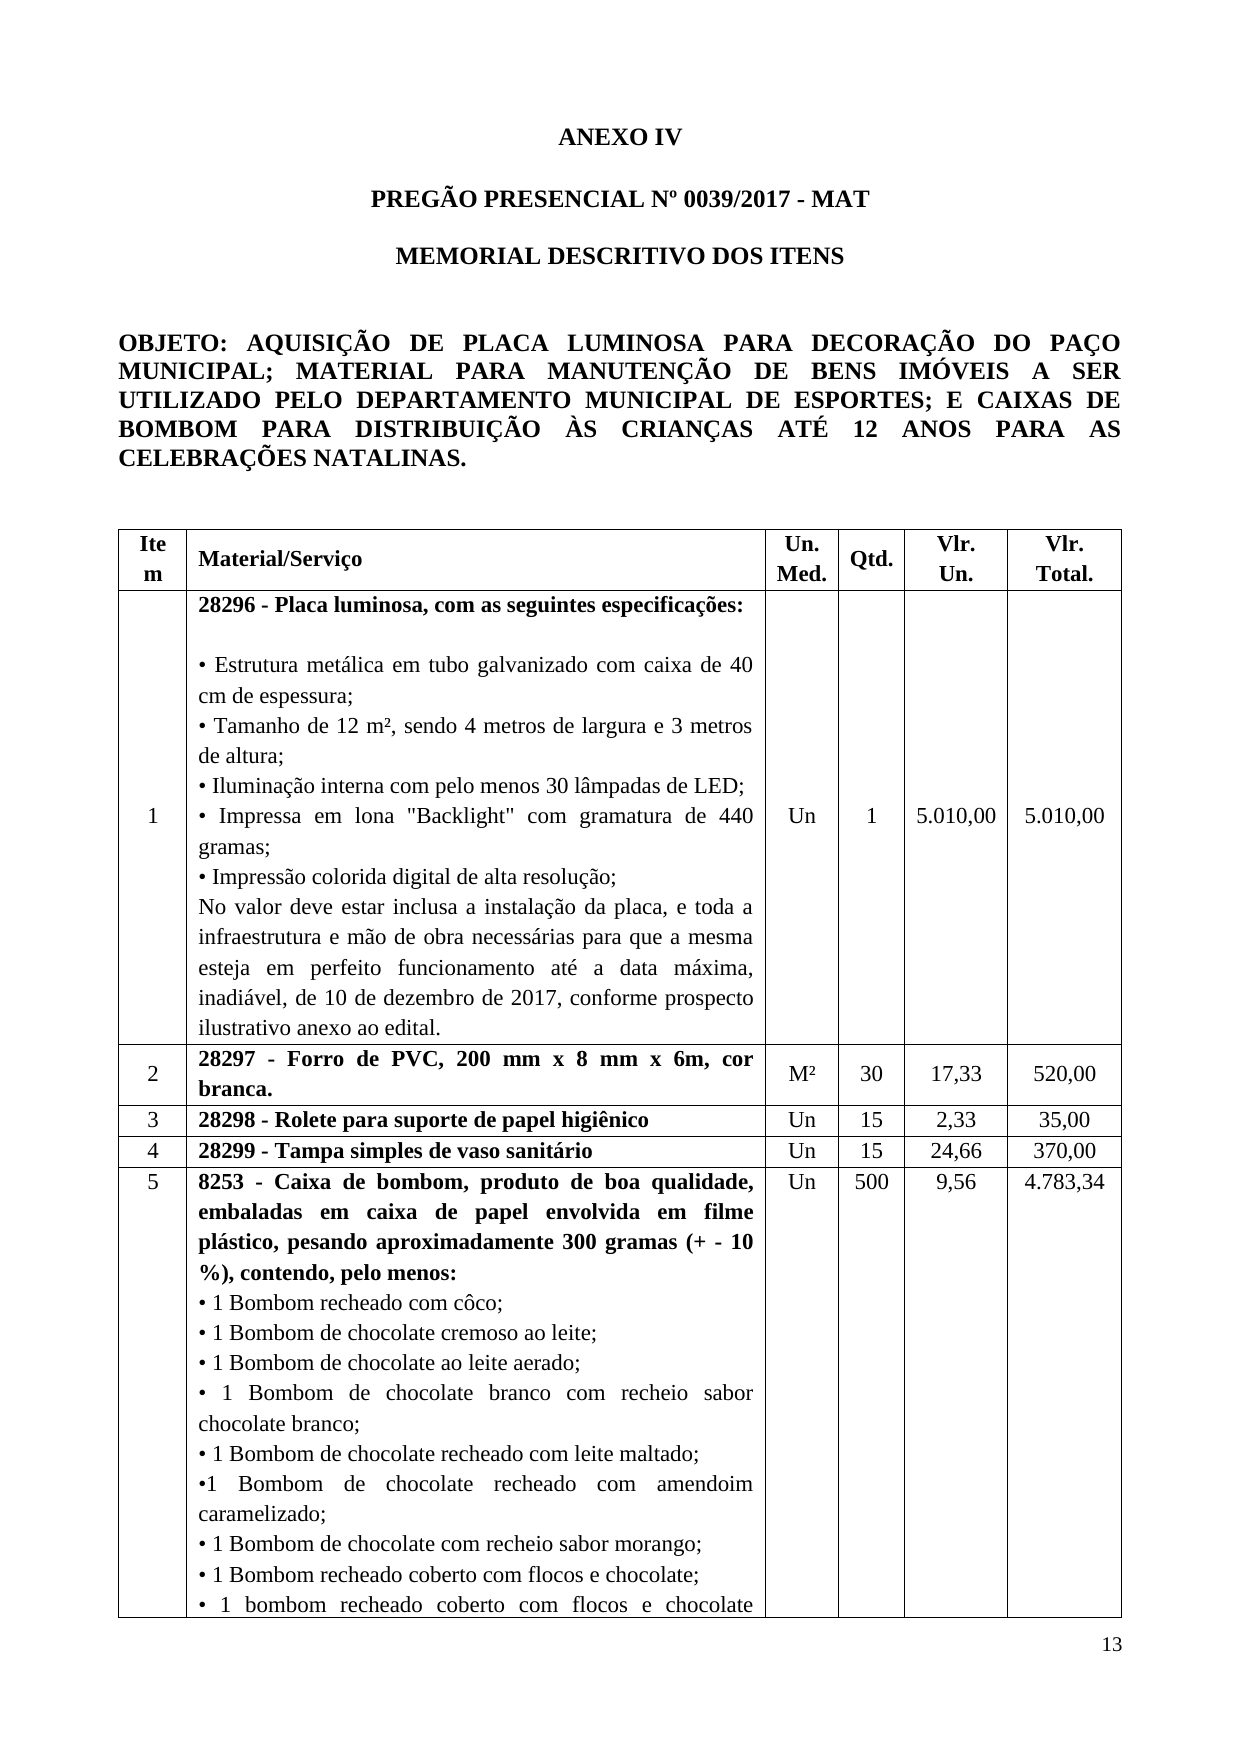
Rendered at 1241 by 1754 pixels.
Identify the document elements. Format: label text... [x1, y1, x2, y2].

table_cell Un [766, 591, 838, 1044]
table_cell 28299 - Tampa simples de vaso sanitário [187, 1137, 765, 1167]
table_cell 24,66 [905, 1137, 1007, 1167]
subtitle ANEXO IV [118, 122, 1122, 151]
table_cell 1 [119, 591, 186, 1044]
table_header Item [119, 530, 186, 590]
table_cell Un [766, 1137, 838, 1167]
table_cell 1 [839, 591, 904, 1044]
table_cell 520,00 [1008, 1045, 1121, 1105]
table_cell 15 [839, 1137, 904, 1167]
text OBJETO: AQUISIÇÃO DE PLACA LUMINOSA PARA DECORAÇÃO DO PAÇO MUNICIPAL; MATERIAL PARA MANUTENÇÃO DE BENS IMÓVEIS A SER UTILIZADO PELO DEPARTAMENTO MUNICIPAL DE ESPORTES; E CAIXAS DE BOMBOM PARA DISTRIBUIÇÃO ÀS CRIANÇAS ATÉ 12 ANOS PARA AS CELEBRAÇÕES NATALINAS. [118, 328, 1122, 471]
table_cell 28297 - Forro de PVC, 200 mm x 8 mm x 6m, cor branca. [187, 1045, 765, 1105]
table_cell 5.010,00 [1008, 591, 1121, 1044]
table_cell 5 [119, 1168, 186, 1617]
table_cell 5.010,00 [905, 591, 1007, 1044]
table_cell 2 [119, 1045, 186, 1105]
table_cell 9,56 [905, 1168, 1007, 1617]
table_cell 30 [839, 1045, 904, 1105]
table_cell 3 [119, 1106, 186, 1136]
table_cell 15 [839, 1106, 904, 1136]
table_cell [187, 1168, 765, 1617]
subtitle PREGÃO PRESENCIAL Nº 0039/2017 - MAT [118, 184, 1122, 213]
table_cell 28296 - Placa luminosa, com as seguintes especificações: • Estrutura metálica em tubo galvanizado com caixa de 40 cm de espessura; • Tamanho de 12 m², sendo 4 metros de largura e 3 metros de altura; • Iluminação interna com pelo menos 30 lâmpadas de LED; • Impressa em lona "Backlight" com gramatura de 440 gramas; • Impressão colorida digital de alta resolução; No valor deve estar inclusa a instalação da placa, e toda a infraestrutura e mão de obra necessárias para que a mesma esteja em perfeito funcionamento até a data máxima, inadiável, de 10 de dezembro de 2017, conforme prospecto ilustrativo anexo ao edital. [187, 591, 765, 1044]
table_cell 28298 - Rolete para suporte de papel higiênico [187, 1106, 765, 1136]
table_cell Un [766, 1106, 838, 1136]
table_cell 35,00 [1008, 1106, 1121, 1136]
table_cell 2,33 [905, 1106, 1007, 1136]
table_cell 17,33 [905, 1045, 1007, 1105]
table_cell M² [766, 1045, 838, 1105]
table_header Qtd. [839, 530, 904, 590]
table_cell Un [766, 1168, 838, 1617]
table_header Vlr. Un. [905, 530, 1007, 590]
table_cell 4 [119, 1137, 186, 1167]
table_cell 370,00 [1008, 1137, 1121, 1167]
table_header Vlr. Total. [1008, 530, 1121, 590]
table_cell 4.783,34 [1008, 1168, 1121, 1617]
table_cell 500 [839, 1168, 904, 1617]
table_header Un. Med. [766, 530, 838, 590]
text MEMORIAL DESCRITIVO DOS ITENS [118, 241, 1122, 270]
table_header Material/Serviço [187, 530, 765, 590]
